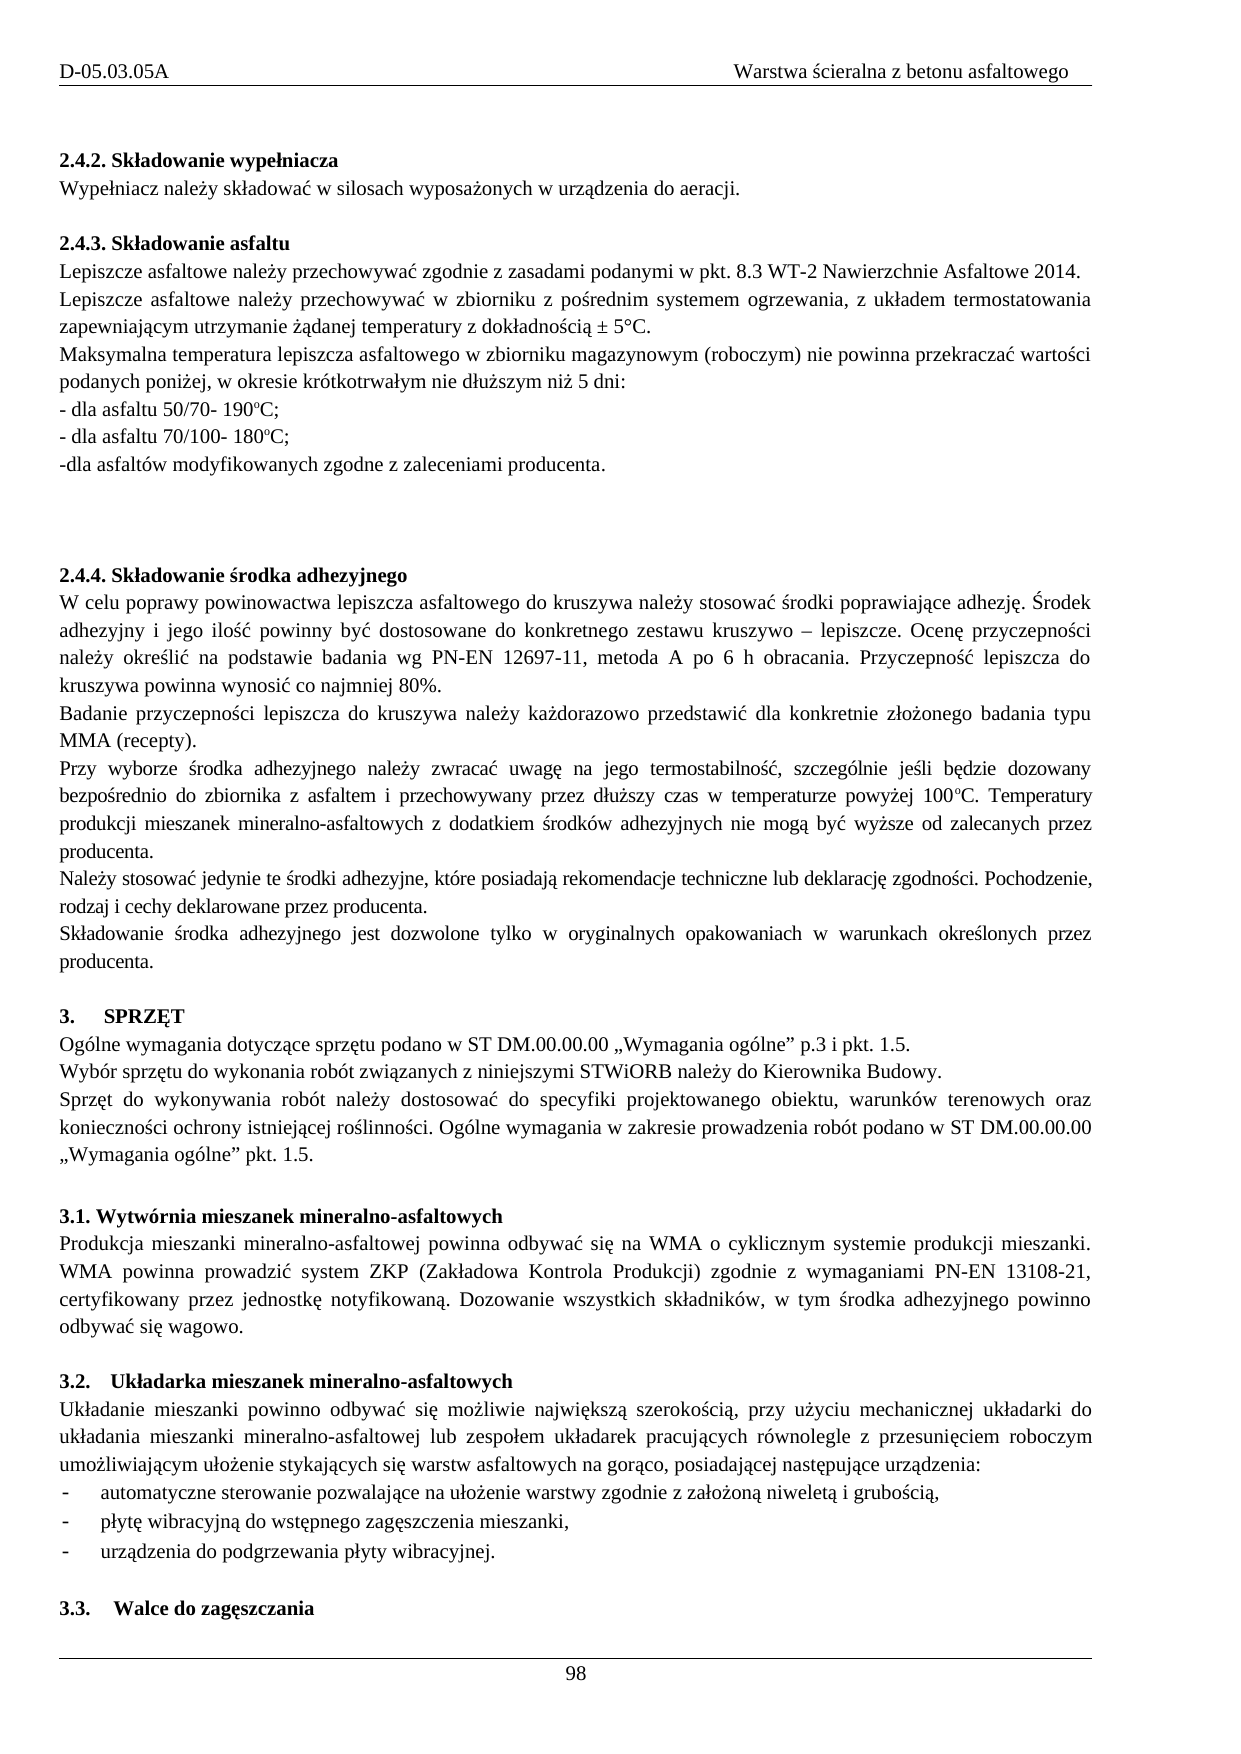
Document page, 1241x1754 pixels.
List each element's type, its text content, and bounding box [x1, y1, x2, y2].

text Składowanie środka adhezyjnego jest dozwolone tylko w oryginalnych opakowaniach w warunkach określonych przez producenta. [59, 921, 1092, 973]
text - dla asfaltu 50/70- 190oC; [59, 397, 1092, 421]
text - dla asfaltu 70/100- 180oC; [59, 424, 1092, 448]
list płytę wibracyjną do wstępnego zagęszczenia mieszanki, [59, 1509, 1092, 1535]
text W celu poprawy powinowactwa lepiszcza asfaltowego do kruszywa należy stosować środki poprawiające adhezję. Środek adhezyjny i jego ilość powinny być dostosowane do konkretnego zestawu kruszywo – lepiszcze. Ocenę przyczepności należy określić na podstawie badania wg PN-EN 12697-11, metoda A po 6 h obracania. Przyczepność lepiszcza do kruszywa powinna wynosić co najmniej 80%. [59, 590, 1092, 697]
list automatyczne sterowanie pozwalające na ułożenie warstwy zgodnie z założoną niweletą i grubością, [59, 1480, 1092, 1505]
text Badanie przyczepności lepiszcza do kruszywa należy każdorazowo przedstawić dla konkretnie złożonego badania typu MMA (recepty). [59, 701, 1092, 752]
list urządzenia do podgrzewania płyty wibracyjnej. [59, 1539, 1092, 1564]
text Układanie mieszanki powinno odbywać się możliwie największą szerokością, przy użyciu mechanicznej układarki do układania mieszanki mineralno-asfaltowej lub zespołem układarek pracujących równolegle z przesunięciem roboczym umożliwiającym ułożenie stykających się warstw asfaltowych na gorąco, posiadającej następujące urządzenia: [59, 1397, 1092, 1476]
text Produkcja mieszanki mineralno-asfaltowej powinna odbywać się na WMA o cyklicznym systemie produkcji mieszanki. WMA powinna prowadzić system ZKP (Zakładowa Kontrola Produkcji) zgodnie z wymaganiami PN-EN 13108-21, certyfikowany przez jednostkę notyfikowaną. Dozowanie wszystkich składników, w tym środka adhezyjnego powinno odbywać się wagowo. [59, 1231, 1092, 1338]
text Przy wyborze środka adhezyjnego należy zwracać uwagę na jego termostabilność, szczególnie jeśli będzie dozowany bezpośrednio do zbiornika z asfaltem i przechowywany przez dłuższy czas w temperaturze powyżej 100oC. Temperatury produkcji mieszanek mineralno-asfaltowych z dodatkiem środków adhezyjnych nie mogą być wyższe od zalecanych przez producenta. [59, 756, 1092, 863]
text Lepiszcze asfaltowe należy przechowywać w zbiorniku z pośrednim systemem ogrzewania, z układem termostatowania zapewniającym utrzymanie żądanej temperatury z dokładnością ± . [59, 286, 1092, 338]
text 2.4.2. Składowanie wypełniacza [59, 148, 1092, 172]
text 3.1. Wytwórnia mieszanek mineralno-asfaltowych [59, 1204, 1092, 1228]
list Walce do zagęszczania [59, 1596, 1092, 1620]
text Należy stosować jedynie te środki adhezyjne, które posiadają rekomendacje techniczne lub deklarację zgodności. Pochodzenie, rodzaj i cechy deklarowane przez producenta. [59, 866, 1092, 918]
text Lepiszcze asfaltowe należy przechowywać zgodnie z zasadami podanymi w pkt. 8.3 WT-2 Nawierzchnie Asfaltowe 2014. [59, 259, 1092, 283]
text Wypełniacz należy składować w silosach wyposażonych w urządzenia do aeracji. [59, 176, 1092, 200]
text Ogólne wymagania dotyczące sprzętu podano w ST DM.00.00.00 „Wymagania ogólne” p.3 i pkt. 1.5. [59, 1032, 1092, 1056]
text Sprzęt do wykonywania robót należy dostosować do specyfiki projektowanego obiektu, warunków terenowych oraz konieczności ochrony istniejącej roślinności. Ogólne wymagania w zakresie prowadzenia robót podano w ST DM.00.00.00 „Wymagania ogólne” pkt. 1.5. [59, 1087, 1092, 1166]
text Maksymalna temperatura lepiszcza asfaltowego w zbiorniku magazynowym (roboczym) nie powinna przekraczać wartości podanych poniżej, w okresie krótkotrwałym nie dłuższym niż 5 dni: [59, 342, 1092, 393]
text -dla asfaltów modyfikowanych zgodne z zaleceniami producenta. [59, 452, 1092, 476]
text Wybór sprzętu do wykonania robót związanych z niniejszymi STWiORB należy do Kierownika Budowy. [59, 1059, 1092, 1083]
text 2.4.4. Składowanie środka adhezyjnego [59, 562, 1092, 587]
text 2.4.3. Składowanie asfaltu [59, 231, 1092, 255]
list Układarka mieszanek mineralno-asfaltowych [59, 1369, 1092, 1393]
list SPRZĘT [59, 1004, 1092, 1028]
